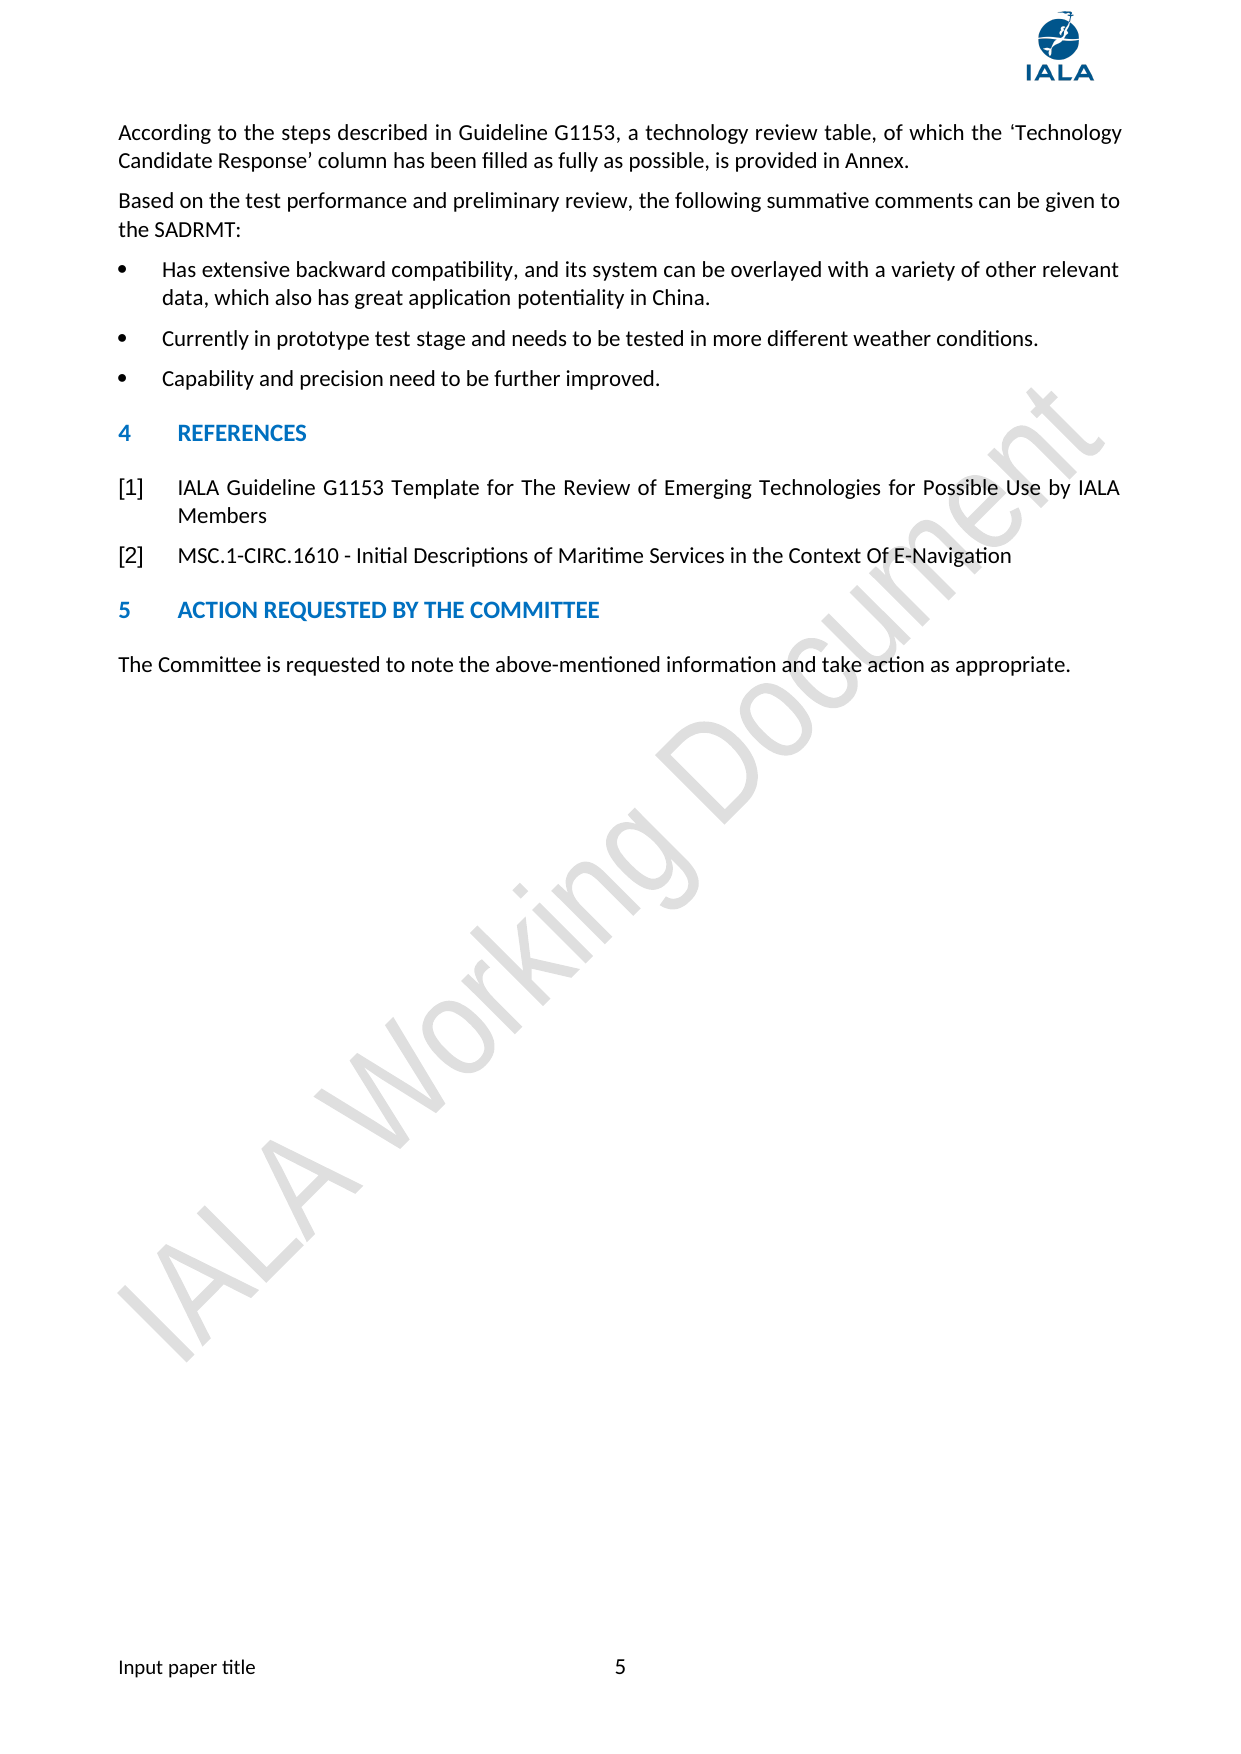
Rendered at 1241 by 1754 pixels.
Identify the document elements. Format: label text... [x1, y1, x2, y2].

subtitle References [118, 417, 1122, 448]
list Currently in prototype test stage and needs to be tested in more different weather conditions. [118, 324, 1122, 352]
picture [1011, 3, 1106, 96]
text According to the steps described in Guideline G1153, a technology review table, of which the ‘Technology Candidate Response’ column has been filled as fully as possible, is provided in Annex. [118, 118, 1122, 174]
text IALA Guideline G1153 Template for The Review of Emerging Technologies for Possible Use by IALA Members [118, 473, 1122, 529]
text MSC.1-CIRC.1610 - Initial Descriptions of Maritime Services in the Context Of E-Navigation [118, 541, 1122, 569]
list Has extensive backward compatibility, and its system can be overlayed with a variety of other relevant data, which also has great application potentiality in China. [118, 255, 1122, 311]
text The Committee is requested to note the above-mentioned information and take action as appropriate. [118, 650, 1122, 678]
list Capability and precision need to be further improved. [118, 364, 1122, 392]
text Based on the test performance and preliminary review, the following summative comments can be given to the SADRMT: [118, 187, 1122, 243]
subtitle Action requested BY the Committee [118, 594, 1122, 625]
